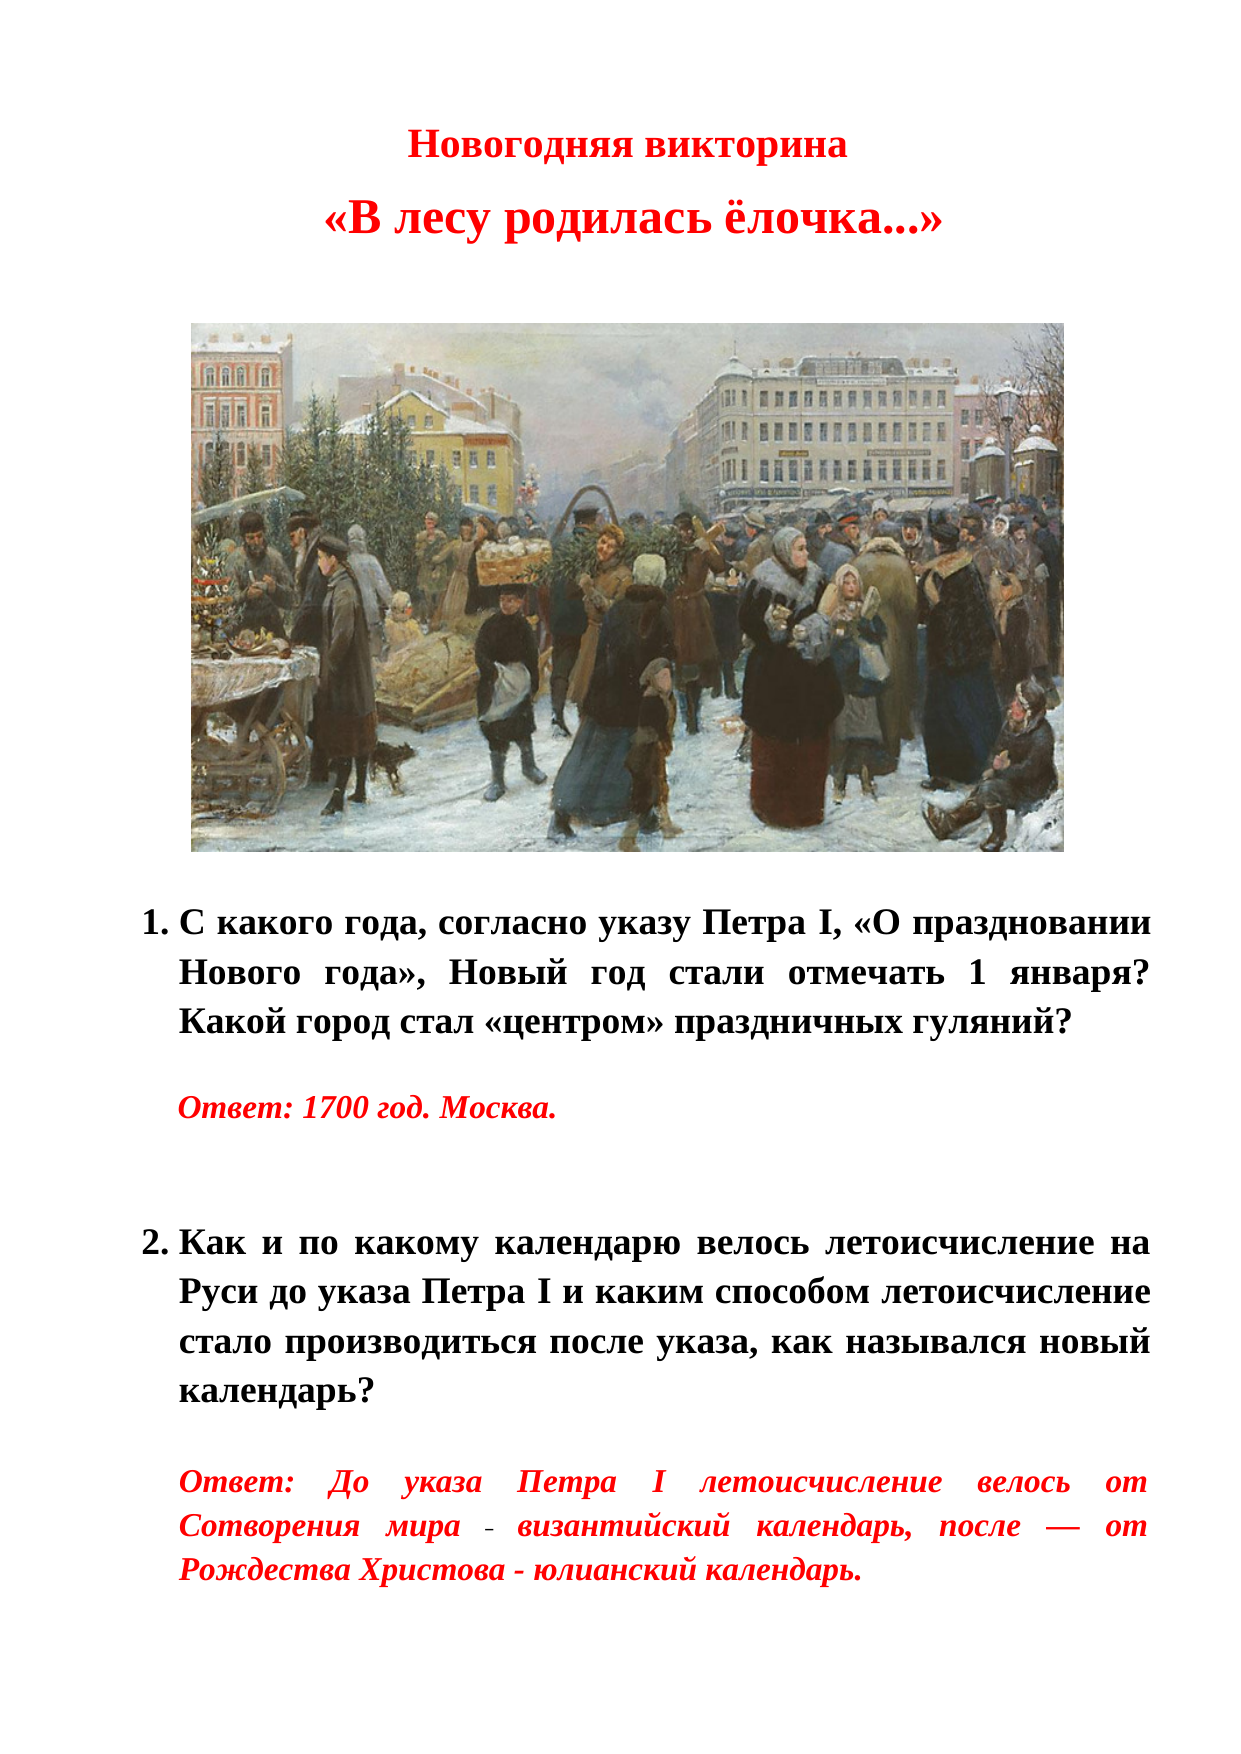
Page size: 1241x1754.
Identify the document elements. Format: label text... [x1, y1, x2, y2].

text «В лесу родилась ёлочка...» [103, 186, 1152, 244]
list С какого года, согласно указу Петра I, «О праздновании Нового года», Новый год стали отмечать 1 января? Какой город стал «центром» праздничных гуляний? [141, 900, 1152, 1042]
text Новогодняя викторина [103, 118, 1152, 166]
list Как и по какому календарю велось летоисчисление на Руси до указа Петра I и каким способом летоисчисление стало производиться после указа, как назывался новый календарь? [141, 1219, 1152, 1411]
list Ответ: До указа Петра I летоисчисление велось от Сотворения мира – византийский календарь, после — от Рождества Христова - юлианский календарь. [178, 1462, 1152, 1588]
list Ответ: 1700 год. Москва. [177, 1087, 1152, 1125]
picture [191, 323, 1064, 852]
